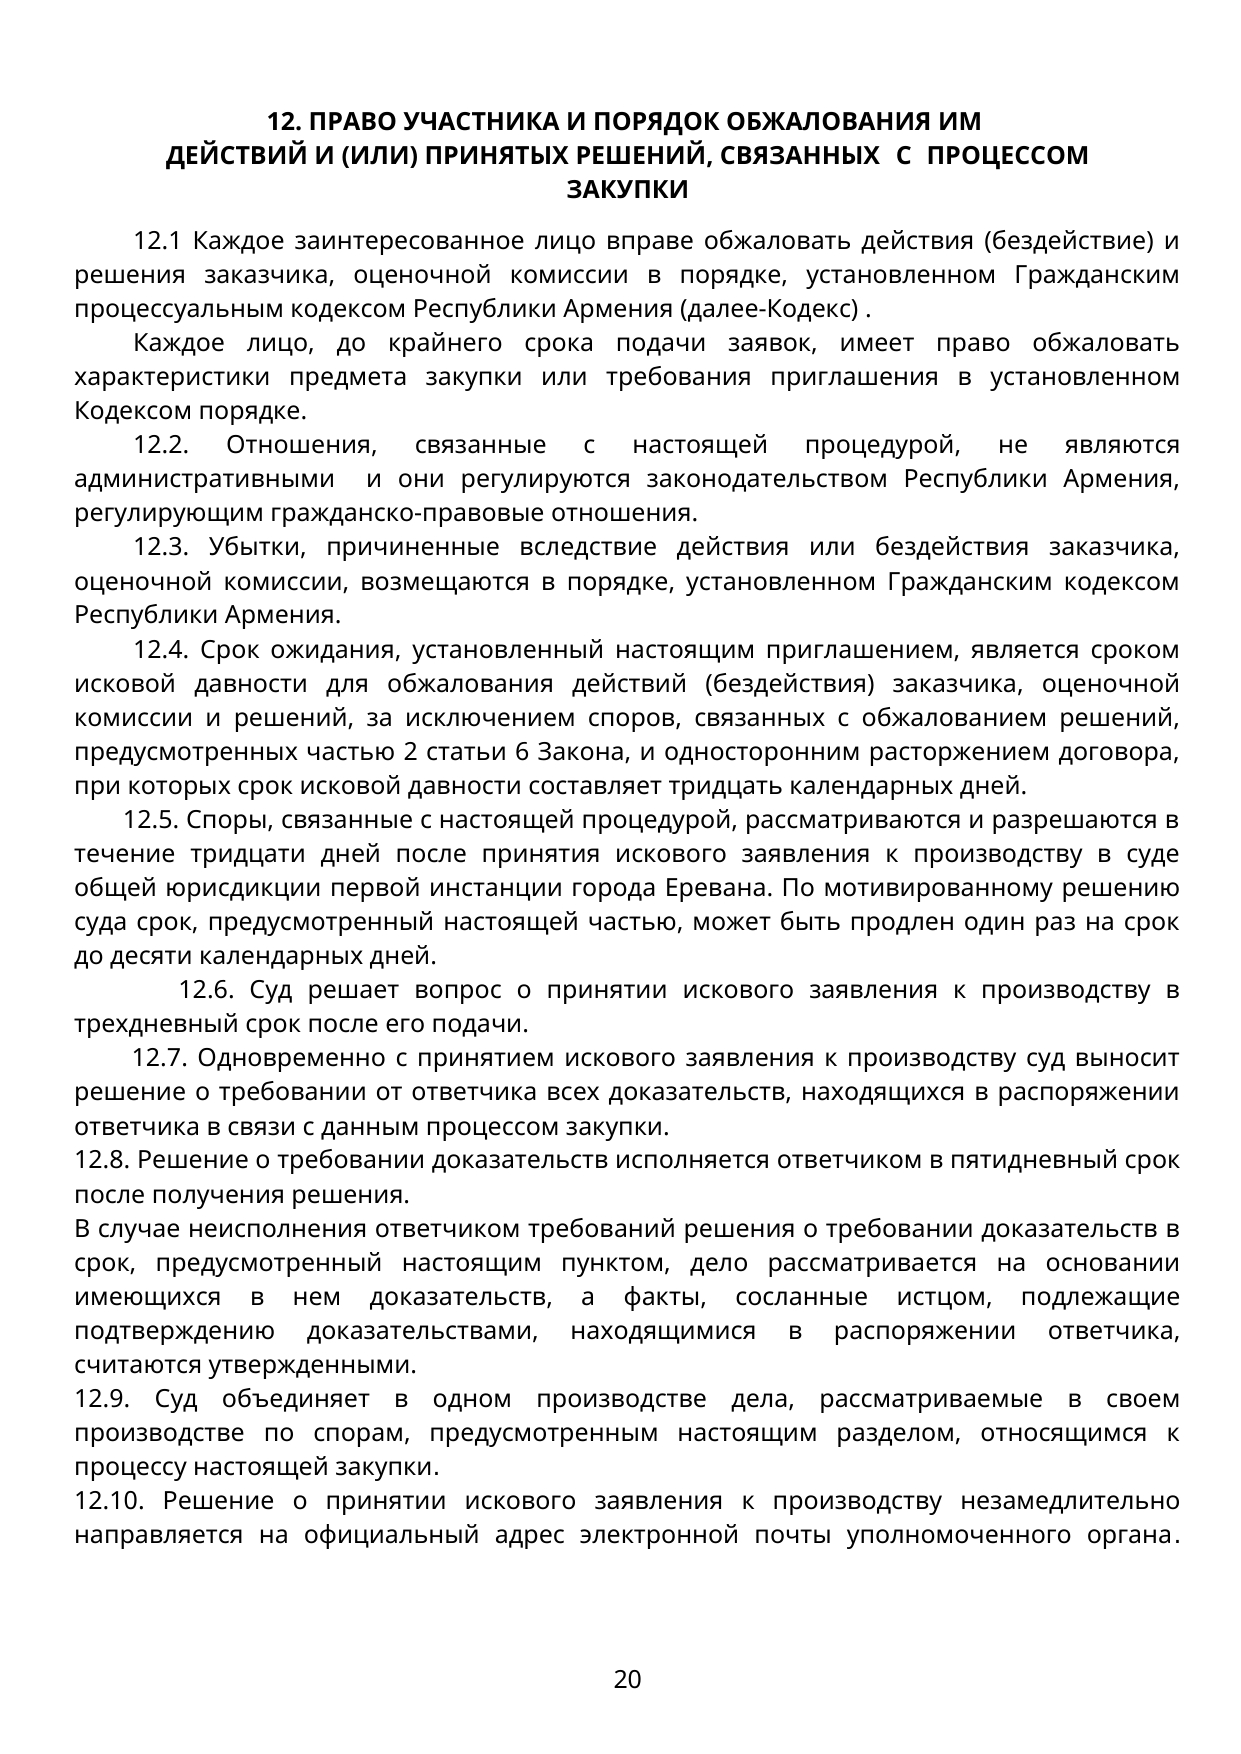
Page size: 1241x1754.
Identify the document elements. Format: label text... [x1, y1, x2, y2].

text В случае неисполнения ответчиком требований решения о требовании доказательств в срок, предусмотренный настоящим пунктом, дело рассматривается на основании имеющихся в нем доказательств, а факты, сосланные истцом, подлежащие подтверждению доказательствами, находящимися в распоряжении ответчика, считаются утвержденными. [74, 1210, 1181, 1381]
text 12.3. Убытки, причиненные вследствие действия или бездействия заказчика, оценочной комиссии, возмещаются в порядке, установленном Гражданским кодексом Республики Армения. [74, 529, 1181, 631]
text 12.4. Срок ожидания, установленный настоящим приглашением, является сроком исковой давности для обжалования действий (бездействия) заказчика, оценочной комиссии и решений, за исключением споров, связанных с обжалованием решений, предусмотренных частью 2 статьи 6 Закона, и односторонним расторжением договора, при которых срок исковой давности составляет тридцать календарных дней. [74, 631, 1181, 802]
text 12.5. Споры, связанные с настоящей процедурой, рассматриваются и разрешаются в течение тридцати дней после принятия искового заявления к производству в суде общей юрисдикции первой инстанции города Еревана. По мотивированному решению суда срок, предусмотренный настоящей частью, может быть продлен один раз на срок до десяти календарных дней. [74, 802, 1181, 972]
text 12.7. Одновременно с принятием искового заявления к производству суд выносит решение о требовании от ответчика всех доказательств, находящихся в распоряжении ответчика в связи с данным процессом закупки. [74, 1040, 1181, 1142]
text Каждое лицо, до крайнего срока подачи заявок, имеет право обжаловать характеристики предмета закупки или требования приглашения в установленном Кодексом порядке. [74, 325, 1181, 427]
text 12. ПРАВО УЧАСТНИКА И ПОРЯДОК ОБЖАЛОВАНИЯ ИМ ДЕЙСТВИЙ И (ИЛИ) ПРИНЯТЫХ РЕШЕНИЙ, СВЯЗАННЫХ С ПРОЦЕССОМ ЗАКУПКИ [133, 103, 1122, 206]
text 12.1 Каждое заинтересованное лицо вправе обжаловать действия (бездействие) и решения заказчика, оценочной комиссии в порядке, установленном Гражданским процессуальным кодексом Республики Армения (далее-Кодекс) . [74, 222, 1181, 325]
text 12.6. Суд решает вопрос о принятии искового заявления к производству в трехдневный срок после его подачи. [74, 972, 1181, 1040]
text 12.8. Решение о требовании доказательств исполняется ответчиком в пятидневный срок после получения решения. [74, 1142, 1181, 1210]
text 12.2. Отношения, связанные с настоящей процедурой, не являются административными и они регулируются законодательством Республики Армения, регулирующим гражданско-правовые отношения. [74, 427, 1181, 529]
text 12.9. Суд объединяет в одном производстве дела, рассматриваемые в своем производстве по спорам, предусмотренным настоящим разделом, относящимся к процессу настоящей закупки. [74, 1381, 1181, 1483]
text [74, 1483, 1181, 1551]
